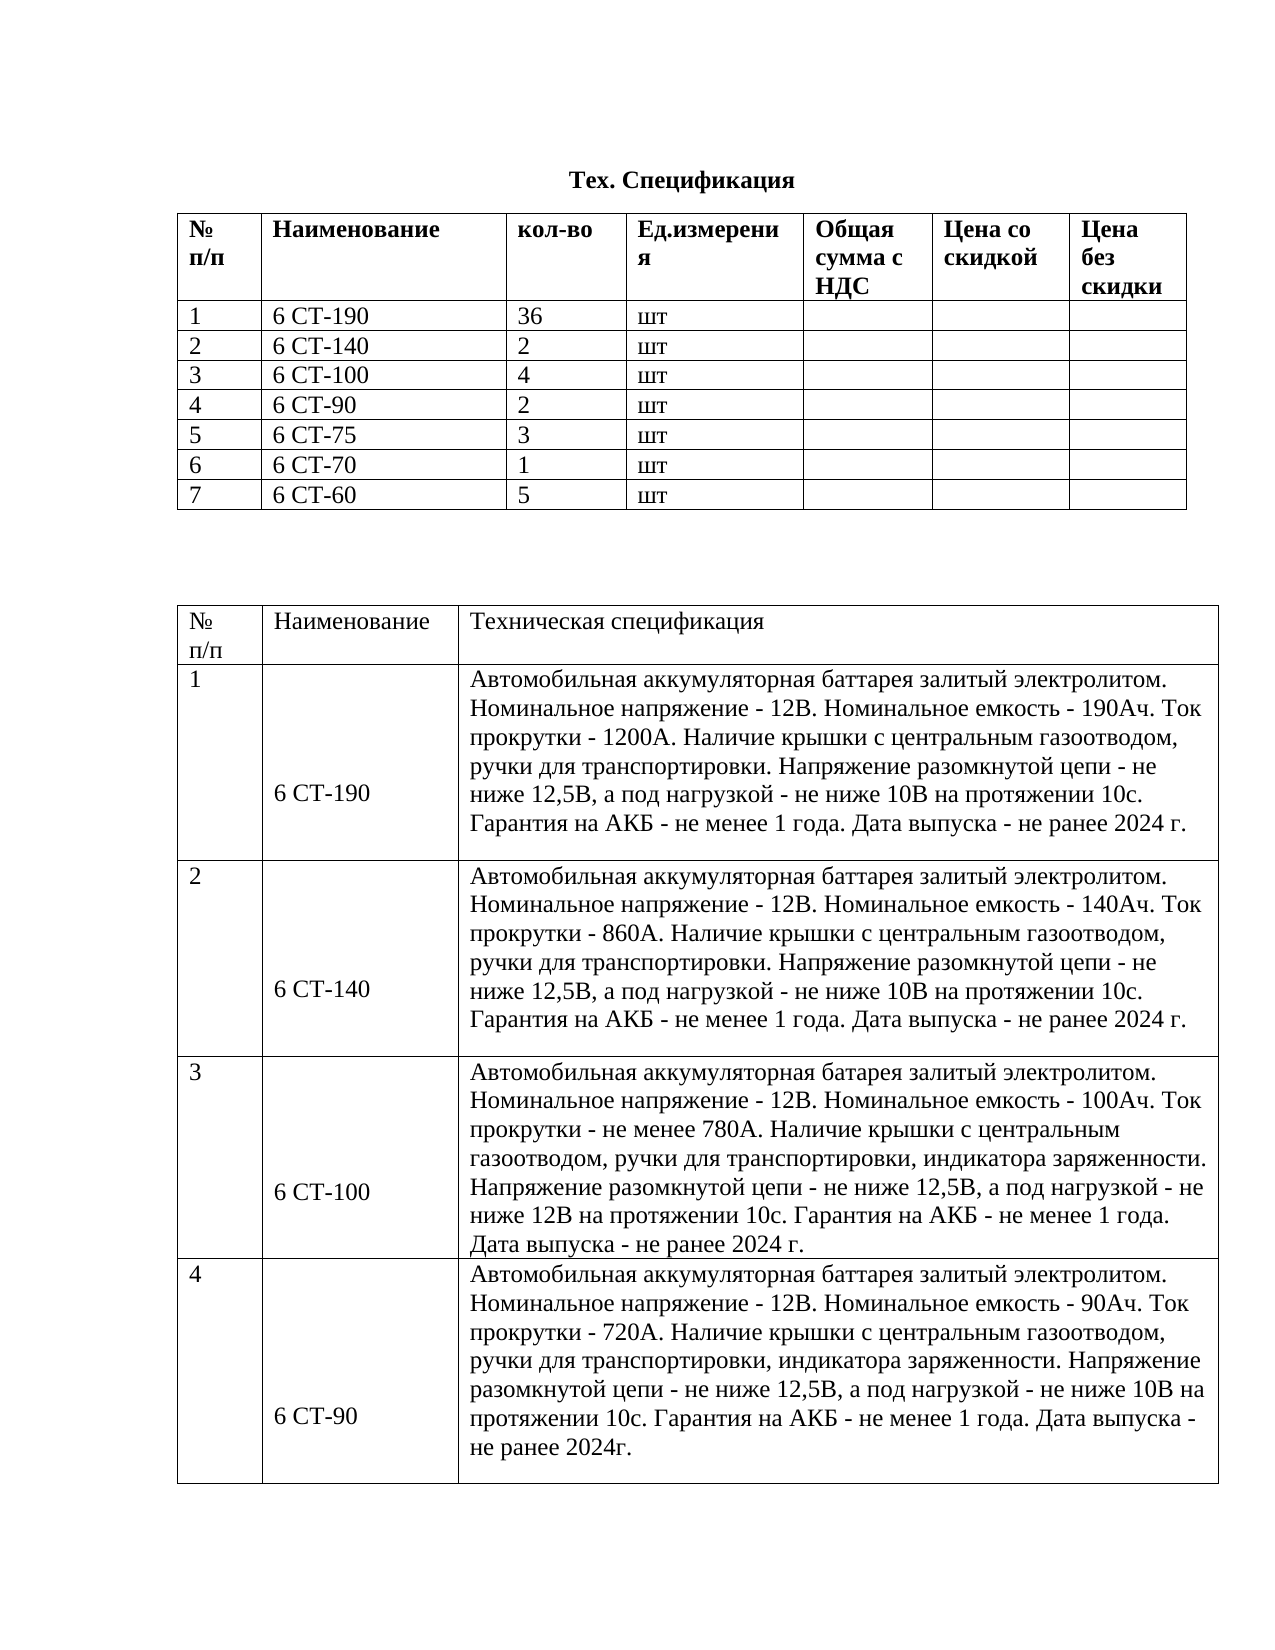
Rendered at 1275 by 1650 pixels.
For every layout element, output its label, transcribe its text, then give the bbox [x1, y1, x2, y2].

table_header Наименование [263, 606, 458, 663]
table_cell 4 [507, 361, 626, 389]
table_cell 7 [178, 480, 261, 508]
table_cell 6 СТ-60 [262, 480, 506, 508]
table_cell 3 [178, 1057, 262, 1258]
table_cell 1 [178, 301, 261, 330]
table_header № п/п [178, 214, 261, 300]
table_cell [804, 390, 932, 419]
table_cell [933, 390, 1069, 419]
table_cell 6 СТ-90 [263, 1259, 458, 1482]
table_cell 6 СТ-140 [263, 861, 458, 1056]
table_cell [933, 361, 1069, 389]
table_cell [933, 450, 1069, 479]
table_cell 2 [178, 861, 262, 1056]
table_cell шт [627, 331, 803, 359]
table_cell шт [627, 480, 803, 508]
table_cell шт [627, 361, 803, 389]
table_cell [933, 480, 1069, 508]
table_cell шт [627, 420, 803, 449]
table_cell Автомобильная аккумуляторная батарея залитый электролитом. Номинальное напряжение - 12В. Номинальное емкость - 100Ач. Ток прокрутки - не менее 780А. Наличие крышки с центральным газоотводом, ручки для транспортировки, индикатора заряженности. Напряжение разомкнутой цепи - не ниже 12,5В, а под нагрузкой - не ниже 12В на протяжении 10с. Гарантия на АКБ - не менее 1 года. Дата выпуска - не ранее 2024 г. [459, 1057, 1218, 1258]
text Тех. Спецификация [177, 165, 1186, 194]
table_cell 6 СТ-100 [263, 1057, 458, 1258]
table_cell 5 [178, 420, 261, 449]
table_cell 6 СТ-190 [263, 665, 458, 860]
table_cell [933, 301, 1069, 330]
table_cell 6 СТ-100 [262, 361, 506, 389]
table_cell [1070, 301, 1186, 330]
table_cell [804, 420, 932, 449]
table_header № п/п [178, 606, 262, 663]
table_cell [933, 420, 1069, 449]
table_cell [804, 480, 932, 508]
table_cell [1070, 331, 1186, 359]
table_cell шт [627, 301, 803, 330]
table_header Наименование [262, 214, 506, 300]
table_cell Автомобильная аккумуляторная баттарея залитый электролитом. Номинальное напряжение - 12В. Номинальное емкость - 190Ач. Ток прокрутки - 1200А. Наличие крышки с центральным газоотводом, ручки для транспортировки. Напряжение разомкнутой цепи - не ниже 12,5В, а под нагрузкой - не ниже 10В на протяжении 10с. Гарантия на АКБ - не менее 1 года. Дата выпуска - не ранее 2024 г. [459, 665, 1218, 860]
table_cell 2 [507, 331, 626, 359]
table_cell [933, 331, 1069, 359]
table_cell 3 [507, 420, 626, 449]
table_cell [804, 450, 932, 479]
table_cell 2 [507, 390, 626, 419]
table_cell 6 СТ-90 [262, 390, 506, 419]
table_cell шт [627, 390, 803, 419]
table_header Общая сумма с НДС [804, 214, 932, 300]
table_cell 36 [507, 301, 626, 330]
table_cell 1 [507, 450, 626, 479]
table_cell 3 [178, 361, 261, 389]
table_cell 4 [178, 1259, 262, 1482]
table_cell [1070, 450, 1186, 479]
table_cell [1070, 390, 1186, 419]
table_header Ед.измерения [627, 214, 803, 300]
table_cell 2 [178, 331, 261, 359]
table_cell 4 [178, 390, 261, 419]
table_cell [804, 301, 932, 330]
table_header Техническая спецификация [459, 606, 1218, 663]
table_cell Автомобильная аккумуляторная баттарея залитый электролитом. Номинальное напряжение - 12В. Номинальное емкость - 90Ач. Ток прокрутки - 720А. Наличие крышки с центральным газоотводом, ручки для транспортировки, индикатора заряженности. Напряжение разомкнутой цепи - не ниже 12,5В, а под нагрузкой - не ниже 10В на протяжении 10с. Гарантия на АКБ - не менее 1 года. Дата выпуска - не ранее 2024г. [459, 1259, 1218, 1482]
table_cell [1070, 420, 1186, 449]
table_cell 6 СТ-140 [262, 331, 506, 359]
table_cell 1 [178, 665, 262, 860]
table_cell [1070, 361, 1186, 389]
table_header Цена со скидкой [933, 214, 1069, 300]
table_cell [1070, 480, 1186, 508]
table_cell 6 СТ-190 [262, 301, 506, 330]
table_header кол-во [507, 214, 626, 300]
table_cell Автомобильная аккумуляторная баттарея залитый электролитом. Номинальное напряжение - 12В. Номинальное емкость - 140Ач. Ток прокрутки - 860А. Наличие крышки с центральным газоотводом, ручки для транспортировки. Напряжение разомкнутой цепи - не ниже 12,5В, а под нагрузкой - не ниже 10В на протяжении 10с. Гарантия на АКБ - не менее 1 года. Дата выпуска - не ранее 2024 г. [459, 861, 1218, 1056]
table_cell [804, 361, 932, 389]
table_cell [804, 331, 932, 359]
table_cell 5 [507, 480, 626, 508]
table_cell 6 [178, 450, 261, 479]
table_cell 6 СТ-75 [262, 420, 506, 449]
table_cell 6 СТ-70 [262, 450, 506, 479]
table_cell шт [627, 450, 803, 479]
table_header Цена без скидки [1070, 214, 1186, 300]
